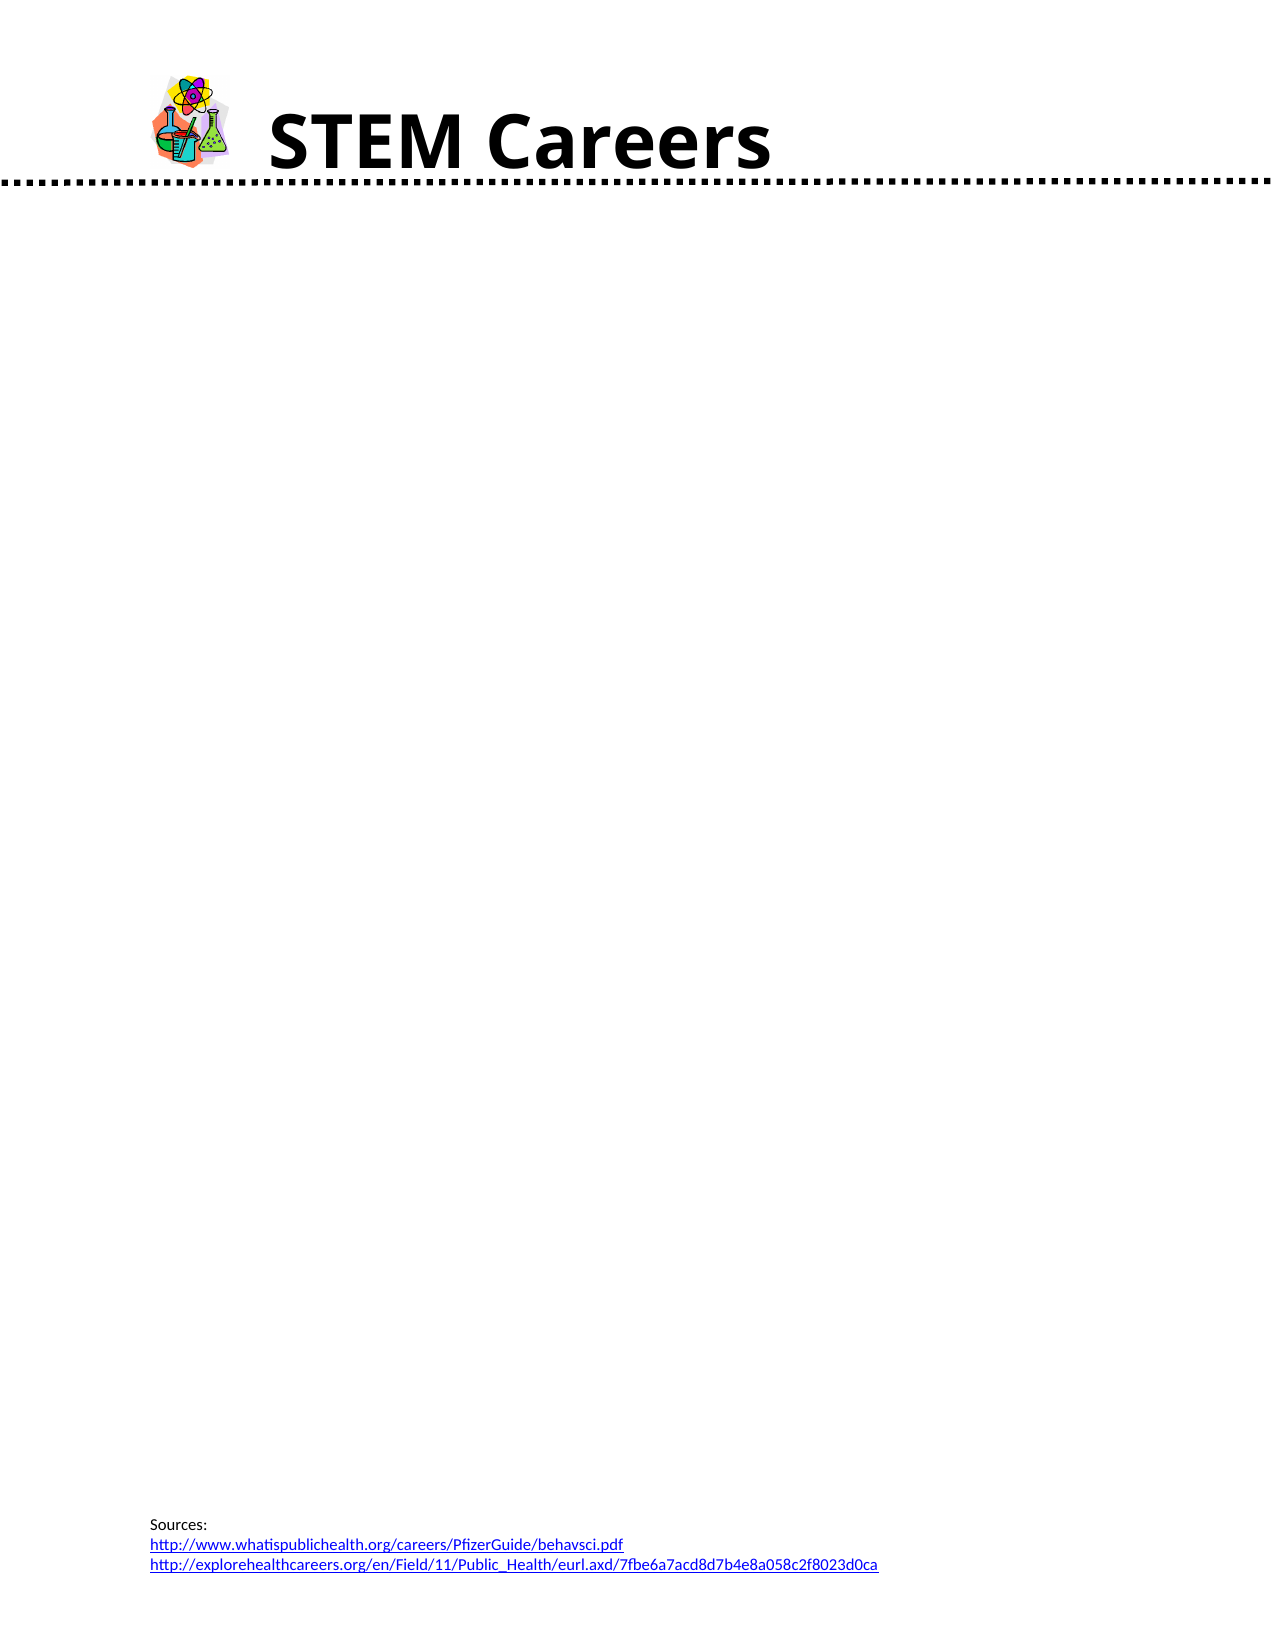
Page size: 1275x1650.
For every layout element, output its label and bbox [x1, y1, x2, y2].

picture [150, 75, 230, 169]
